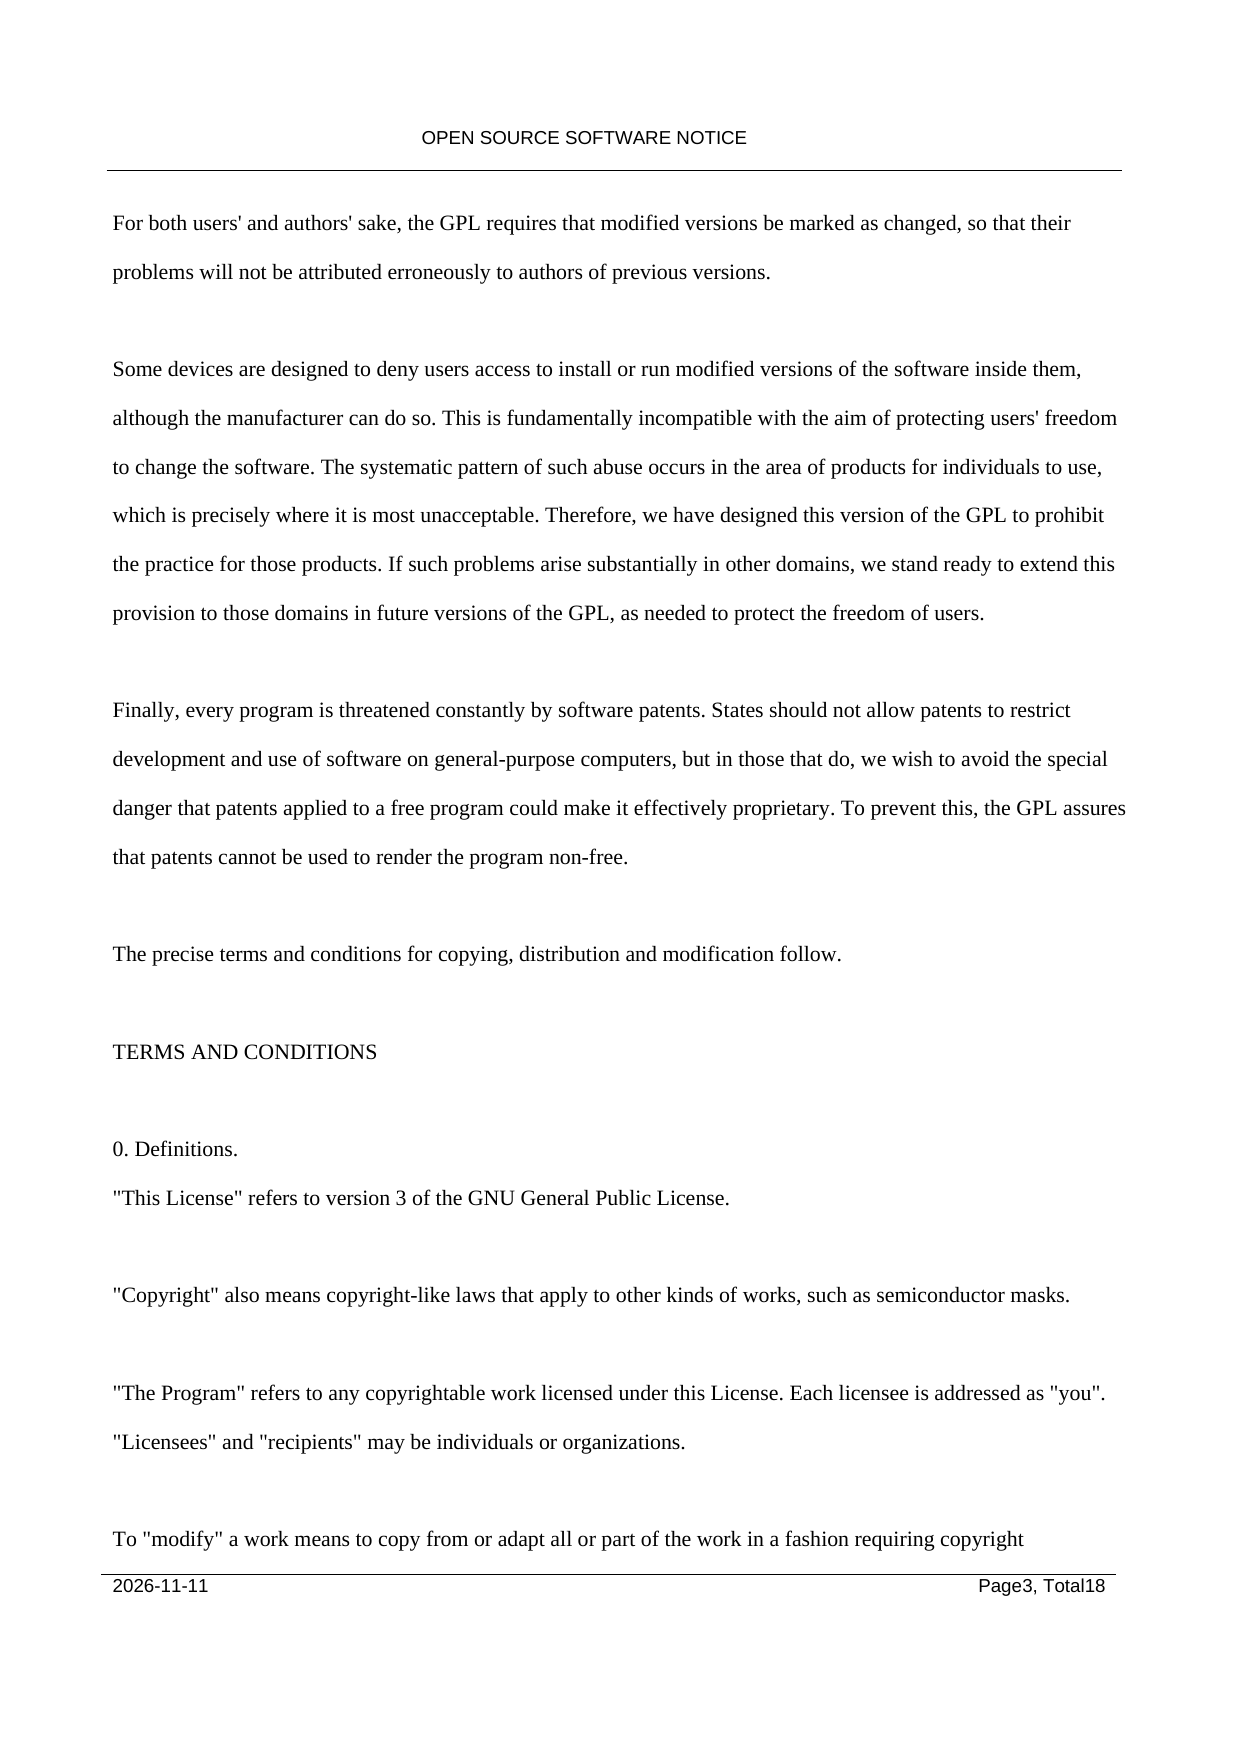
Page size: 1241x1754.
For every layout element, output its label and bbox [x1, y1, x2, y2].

text [112, 206, 1128, 1555]
